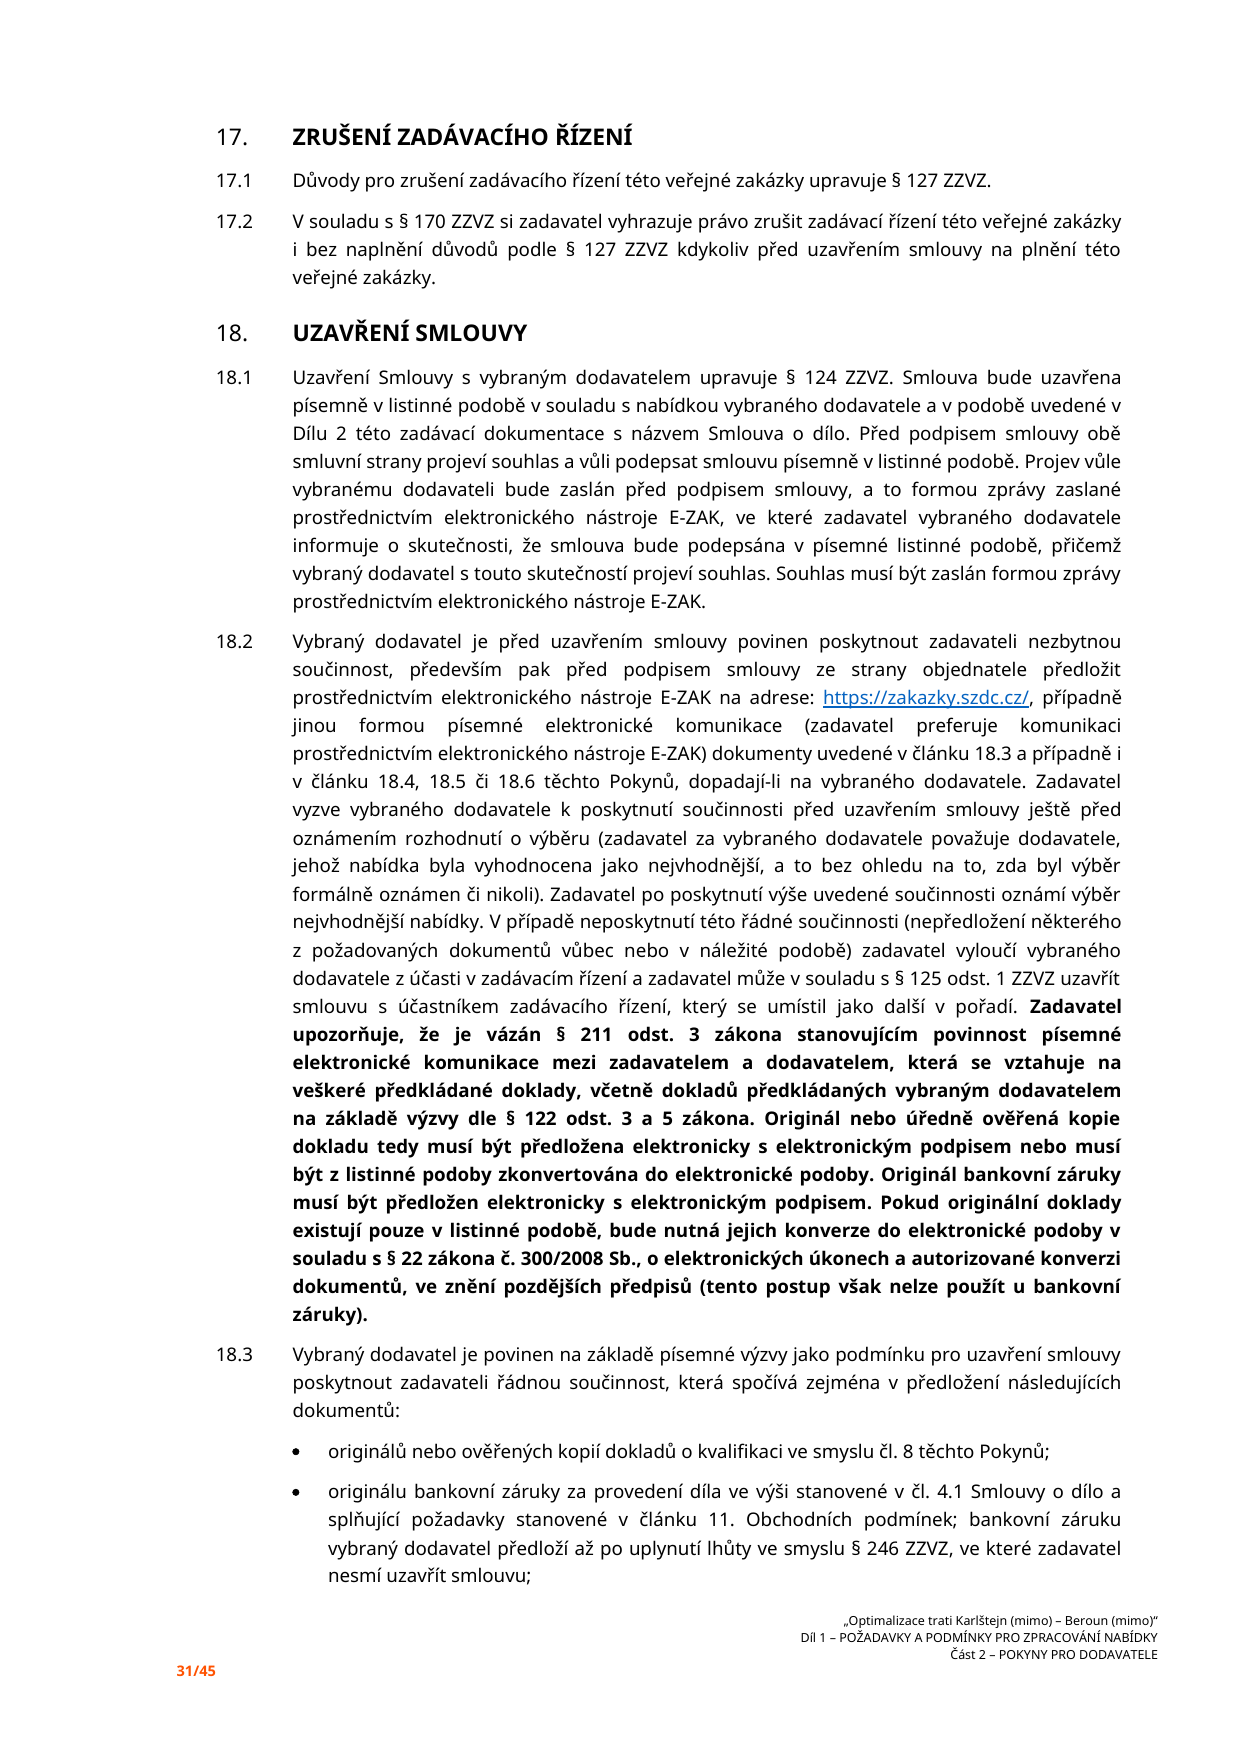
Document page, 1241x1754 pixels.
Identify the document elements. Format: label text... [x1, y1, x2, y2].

text Vybraný dodavatel je povinen na základě písemné výzvy jako podmínku pro uzavření smlouvy poskytnout zadavateli řádnou součinnost, která spočívá zejména v předložení následujících dokumentů: [216, 1342, 1122, 1423]
text Uzavření Smlouvy s vybraným dodavatelem upravuje § 124 ZZVZ. Smlouva bude uzavřena písemně v listinné podobě v souladu s nabídkou vybraného dodavatele a v podobě uvedené v Dílu 2 této zadávací dokumentace s názvem Smlouva o dílo. Před podpisem smlouvy obě smluvní strany projeví souhlas a vůli podepsat smlouvu písemně v listinné podobě. Projev vůle vybranému dodavateli bude zaslán před podpisem smlouvy, a to formou zprávy zaslané prostřednictvím elektronického nástroje E-ZAK, ve které zadavatel vybraného dodavatele informuje o skutečnosti, že smlouva bude podepsána v písemné listinné podobě, přičemž vybraný dodavatel s touto skutečností projeví souhlas. Souhlas musí být zaslán formou zprávy prostřednictvím elektronického nástroje E-ZAK. [216, 364, 1122, 614]
text Vybraný dodavatel je před uzavřením smlouvy povinen poskytnout zadavateli nezbytnou součinnost, především pak před podpisem smlouvy ze strany objednatele předložit prostřednictvím elektronického nástroje E-ZAK na adrese: https://zakazky.szdc.cz/, případně jinou formou písemné elektronické komunikace (zadavatel preferuje komunikaci prostřednictvím elektronického nástroje E-ZAK) dokumenty uvedené v článku 18.3 a případně i v článku 18.4, 18.5 či 18.6 těchto Pokynů, dopadají-li na vybraného dodavatele. Zadavatel vyzve vybraného dodavatele k poskytnutí součinnosti před uzavřením smlouvy ještě před oznámením rozhodnutí o výběru (zadavatel za vybraného dodavatele považuje dodavatele, jehož nabídka byla vyhodnocena jako nejvhodnější, a to bez ohledu na to, zda byl výběr formálně oznámen či nikoli). Zadavatel po poskytnutí výše uvedené součinnosti oznámí výběr nejvhodnější nabídky. V případě neposkytnutí této řádné součinnosti (nepředložení některého z požadovaných dokumentů vůbec nebo v náležité podobě) zadavatel vyloučí vybraného dodavatele z účasti v zadávacím řízení a zadavatel může v souladu s § 125 odst. 1 ZZVZ uzavřít smlouvu s účastníkem zadávacího řízení, který se umístil jako další v pořadí. Zadavatel upozorňuje, že je vázán § 211 odst. 3 zákona stanovujícím povinnost písemné elektronické komunikace mezi zadavatelem a dodavatelem, která se vztahuje na veškeré předkládané doklady, včetně dokladů předkládaných vybraným dodavatelem na základě výzvy dle § 122 odst. 3 a 5 zákona. Originál nebo úředně ověřená kopie dokladu tedy musí být předložena elektronicky s elektronickým podpisem nebo musí být z listinné podoby zkonvertována do elektronické podoby. Originál bankovní záruky musí být předložen elektronicky s elektronickým podpisem. Pokud originální doklady existují pouze v listinné podobě, bude nutná jejich konverze do elektronické podoby v souladu s § 22 zákona č. 300/2008 Sb., o elektronických úkonech a autorizované konverzi dokumentů, ve znění pozdějších předpisů (tento postup však nelze použít u bankovní záruky). [216, 629, 1122, 1327]
text V souladu s § 170 ZZVZ si zadavatel vyhrazuje právo zrušit zadávací řízení této veřejné zakázky i bez naplnění důvodů podle § 127 ZZVZ kdykoliv před uzavřením smlouvy na plnění této veřejné zakázky. [216, 208, 1122, 289]
text ZRUŠENÍ ZADÁVACÍHO ŘÍZENÍ [216, 121, 1122, 152]
text originálů nebo ověřených kopií dokladů o kvalifikaci ve smyslu čl. 8 těchto Pokynů; [292, 1438, 1122, 1464]
text UZAVŘENÍ SMLOUVY [216, 317, 1122, 348]
text originálu bankovní záruky za provedení díla ve výši stanovené v čl. 4.1 Smlouvy o dílo a splňující požadavky stanovené v článku 11. Obchodních podmínek; bankovní záruku vybraný dodavatel předloží až po uplynutí lhůty ve smyslu § 246 ZZVZ, ve které zadavatel nesmí uzavřít smlouvu; [292, 1479, 1122, 1588]
text Důvody pro zrušení zadávacího řízení této veřejné zakázky upravuje § 127 ZZVZ. [216, 167, 1122, 193]
